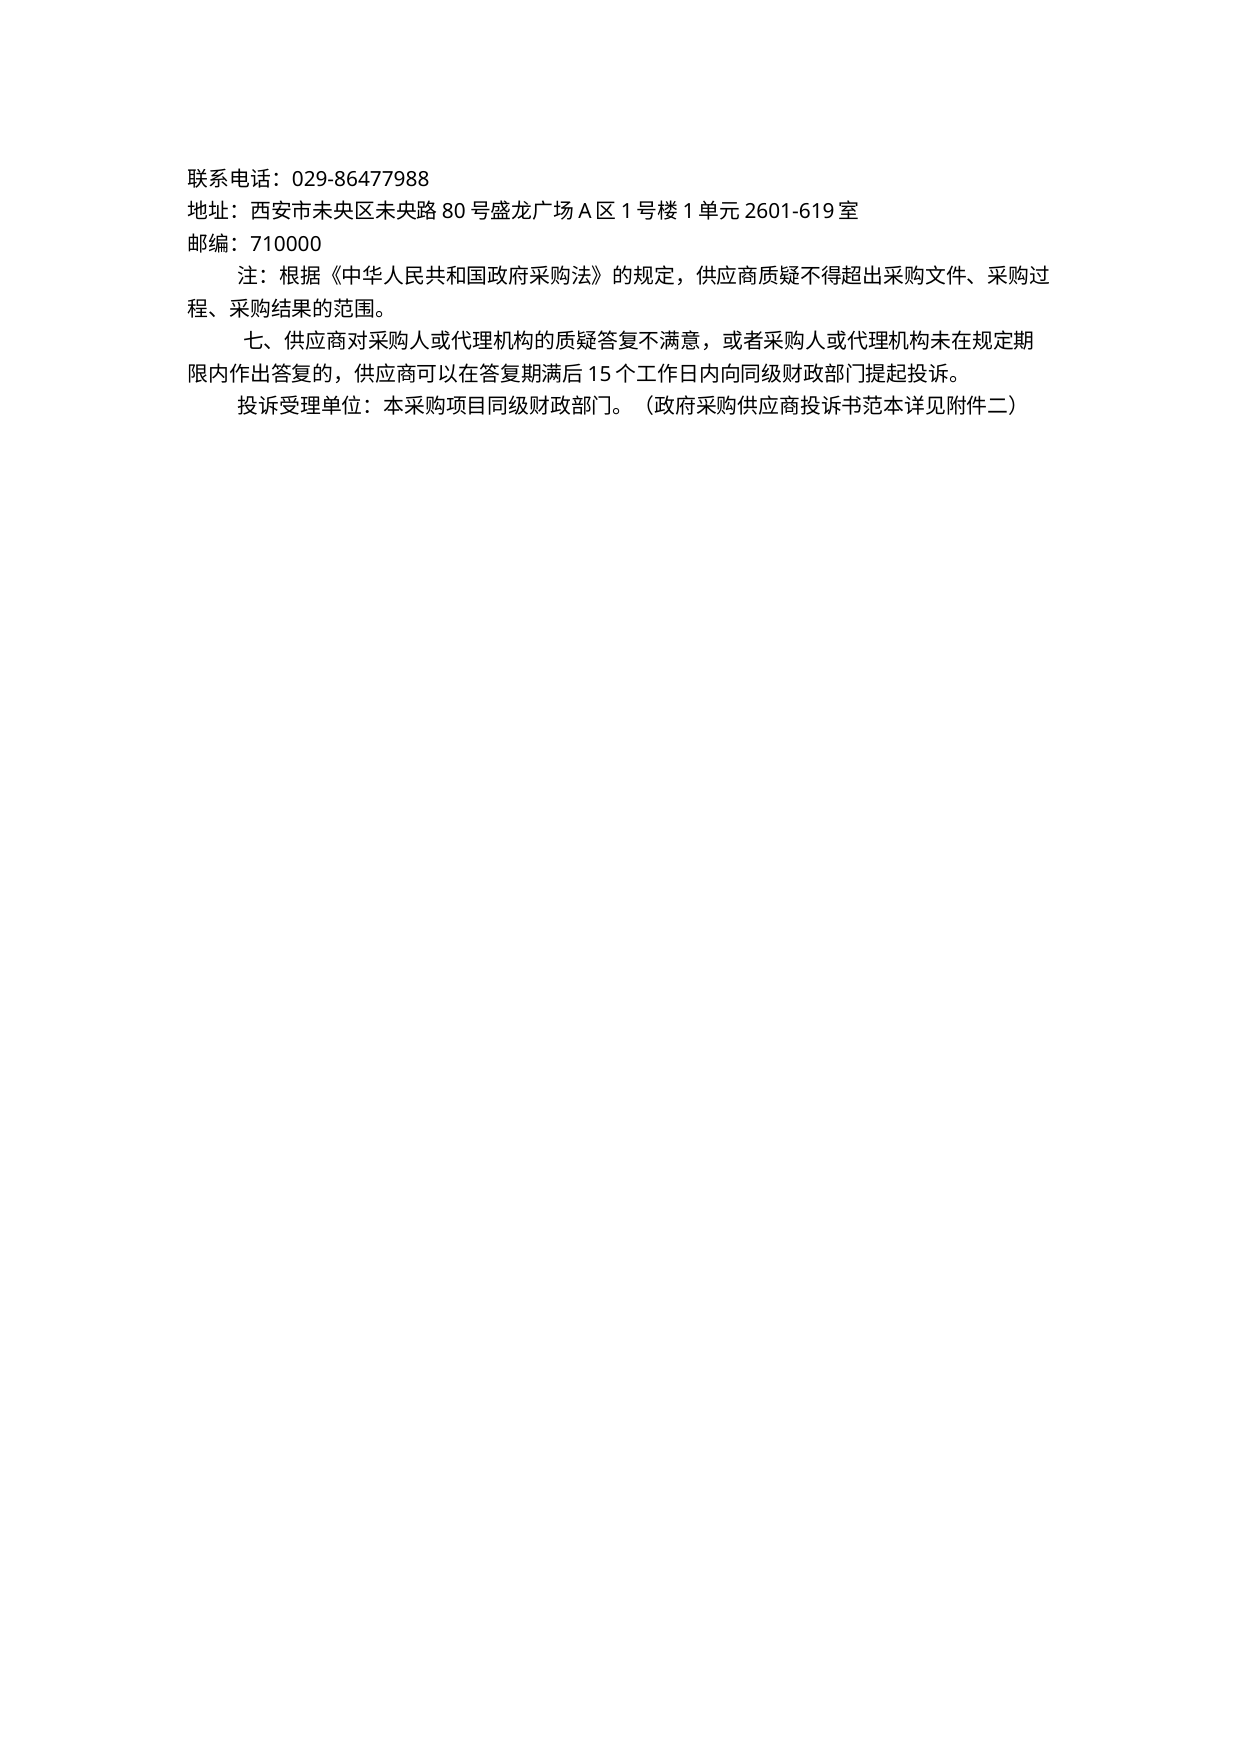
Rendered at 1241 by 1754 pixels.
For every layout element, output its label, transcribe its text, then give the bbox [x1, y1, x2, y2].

text 七、供应商对采购人或代理机构的质疑答复不满意，或者采购人或代理机构未在规定期限内作出答复的，供应商可以在答复期满后15个工作日内向同级财政部门提起投诉。 [187, 324, 1053, 389]
text 联系电话：029-86477988 [187, 162, 1053, 194]
text 地址：西安市未央区未央路80号盛龙广场A区1号楼1单元2601-619室 [187, 194, 1053, 227]
text 邮编：710000 [187, 227, 1053, 259]
text 注：根据《中华人民共和国政府采购法》的规定，供应商质疑不得超出采购文件、采购过程、采购结果的范围。 [187, 259, 1053, 324]
text 投诉受理单位：本采购项目同级财政部门。（政府采购供应商投诉书范本详见附件二） [187, 389, 1053, 422]
